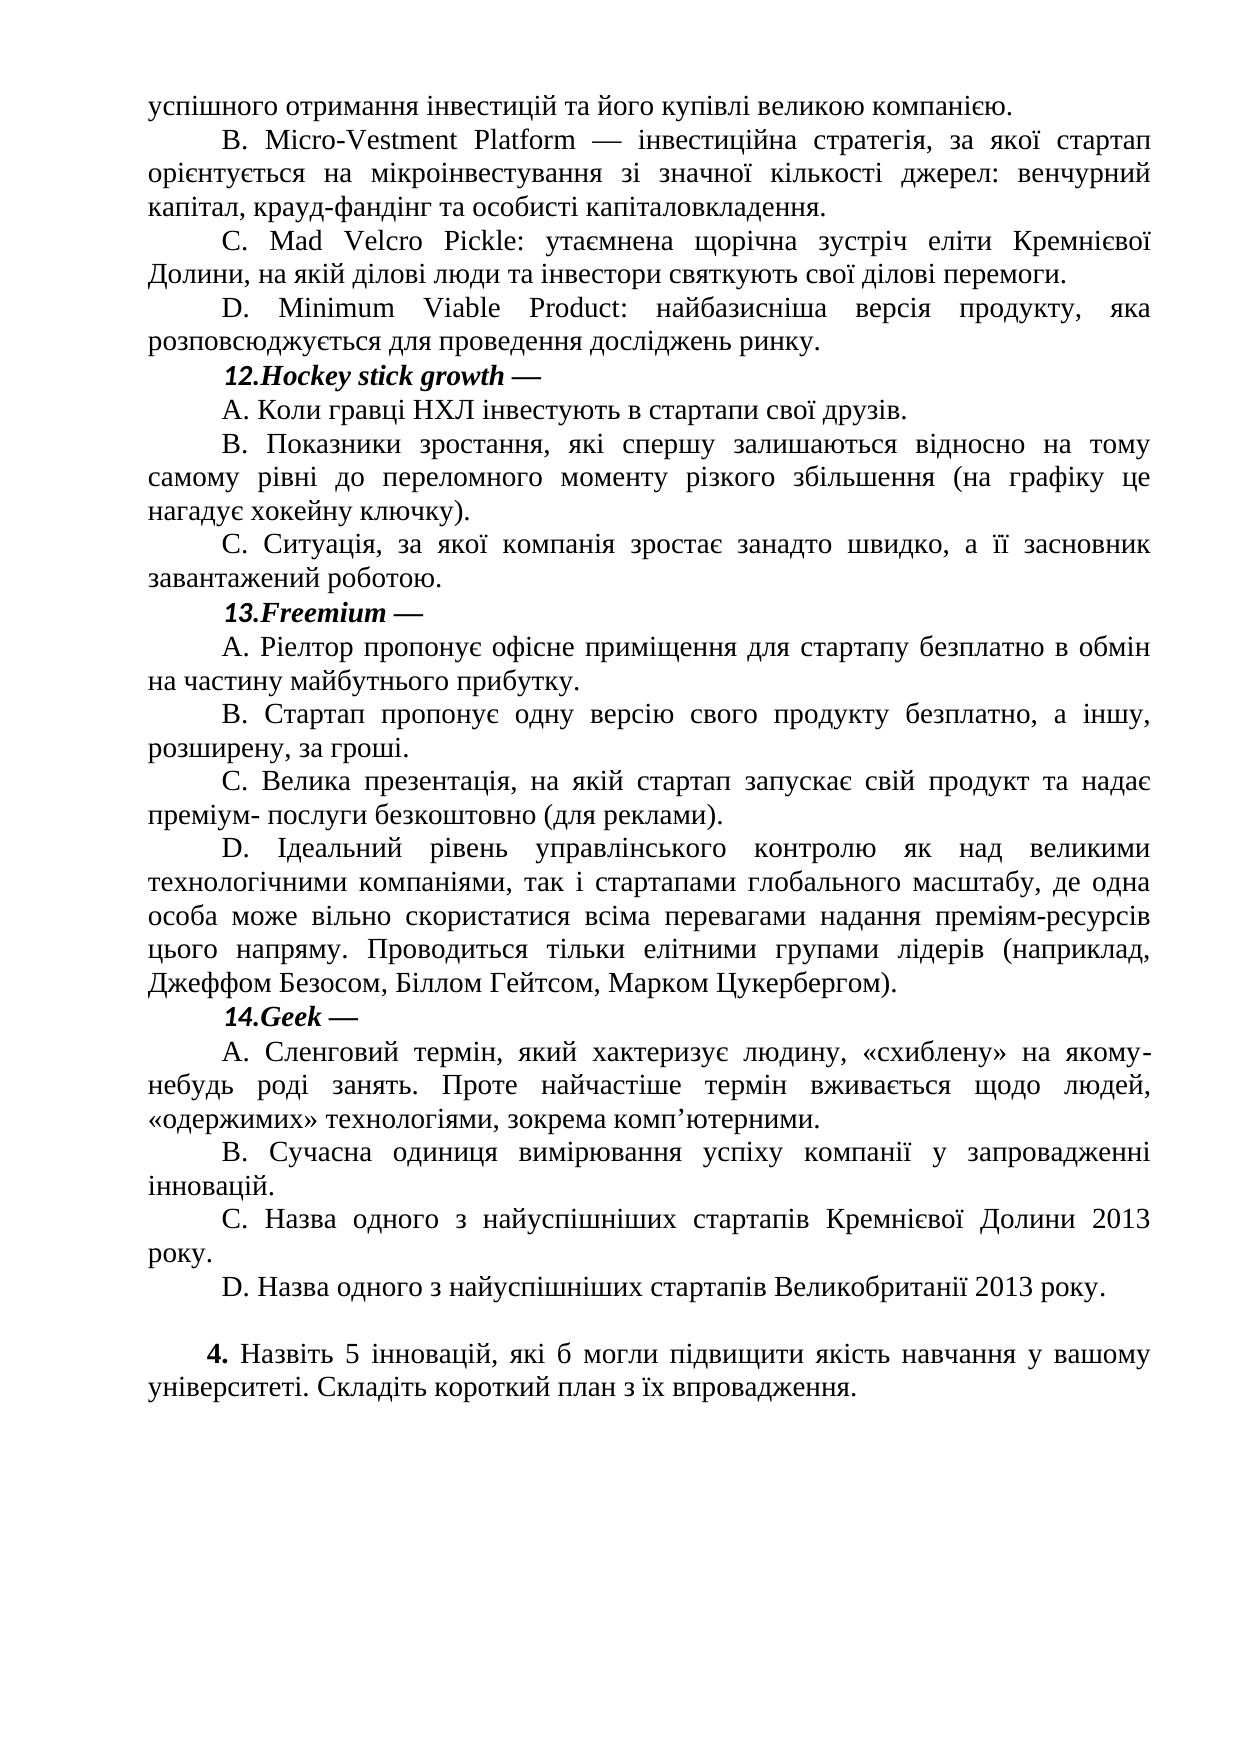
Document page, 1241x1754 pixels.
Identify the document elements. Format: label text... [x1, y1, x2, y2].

text В. Сучасна одиниця вимірювання успіху компанії у запровадженні інновацій. [148, 1134, 1152, 1202]
list Hockey stick growth — [148, 357, 1152, 392]
text А. Ріелтор пропонує офісне приміщення для стартапу безплатно в обмін на частину майбутнього прибутку. [148, 629, 1152, 696]
text С. Назва одного з найуспішніших стартапів Кремнієвої Долини 2013 року. [148, 1202, 1152, 1269]
text С. Mad Velcro Pickle: утаємнена щорічна зустріч еліти Кремнієвої Долини, на якій ділові люди та інвестори святкують свої ділові перемоги. [148, 223, 1152, 290]
text B. Стартап пропонує одну версію свого продукту безплатно, а іншу, розширену, за гроші. [148, 696, 1152, 763]
text D. Minimum Viable Product: найбазисніша версія продукту, яка розповсюджується для проведення досліджень ринку. [148, 290, 1152, 357]
text А. Коли гравці НХЛ інвестують в стартапи свої друзів. [148, 392, 1152, 426]
text В. Micro-Vestment Platform — інвестиційна стратегія, за якої стартап орієнтується на мікроінвестування зі значної кількості джерел: венчурний капітал, крауд-фандінг та особисті капіталовкладення. [148, 122, 1152, 223]
text D. Ідеальний рівень управлінського контролю як над великими технологічними компаніями, так і стартапами глобального масштабу, де одна особа може вільно скористатися всіма перевагами надання преміям-ресурсів цього напряму. Проводиться тільки елітними групами лідерів (наприклад, Джеффом Безосом, Біллом Гейтсом, Марком Цукербергом). [148, 831, 1152, 998]
text 4. Назвіть 5 інновацій, які б могли підвищити якість навчання у вашому університеті. Складіть короткий план з їх впровадження. [148, 1336, 1152, 1403]
text В. Показники зростання, які спершу залишаються відносно на тому самому рівні до переломного моменту різкого збільшення (на графіку це нагадує хокейну ключку). [148, 426, 1152, 527]
list Freemium — [148, 594, 1152, 629]
text А. Сленговий термін, який хактеризує людину, «схиблену» на якому-небудь роді занять. Проте найчастіше термін вживається щодо людей, «одержимих» технологіями, зокрема комп’ютерними. [148, 1034, 1152, 1134]
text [148, 88, 1152, 122]
text С. Cитуація, за якої компанія зростає занадто швидко, а її засновник завантажений роботою. [148, 527, 1152, 594]
text C. Велика презентація, на якій стартап запускає свій продукт та надає преміум- послуги безкоштовно (для реклами). [148, 763, 1152, 831]
list Geek — [148, 998, 1152, 1034]
text D. Назва одного з найуспішніших стартапів Великобританії 2013 року. [148, 1269, 1152, 1302]
